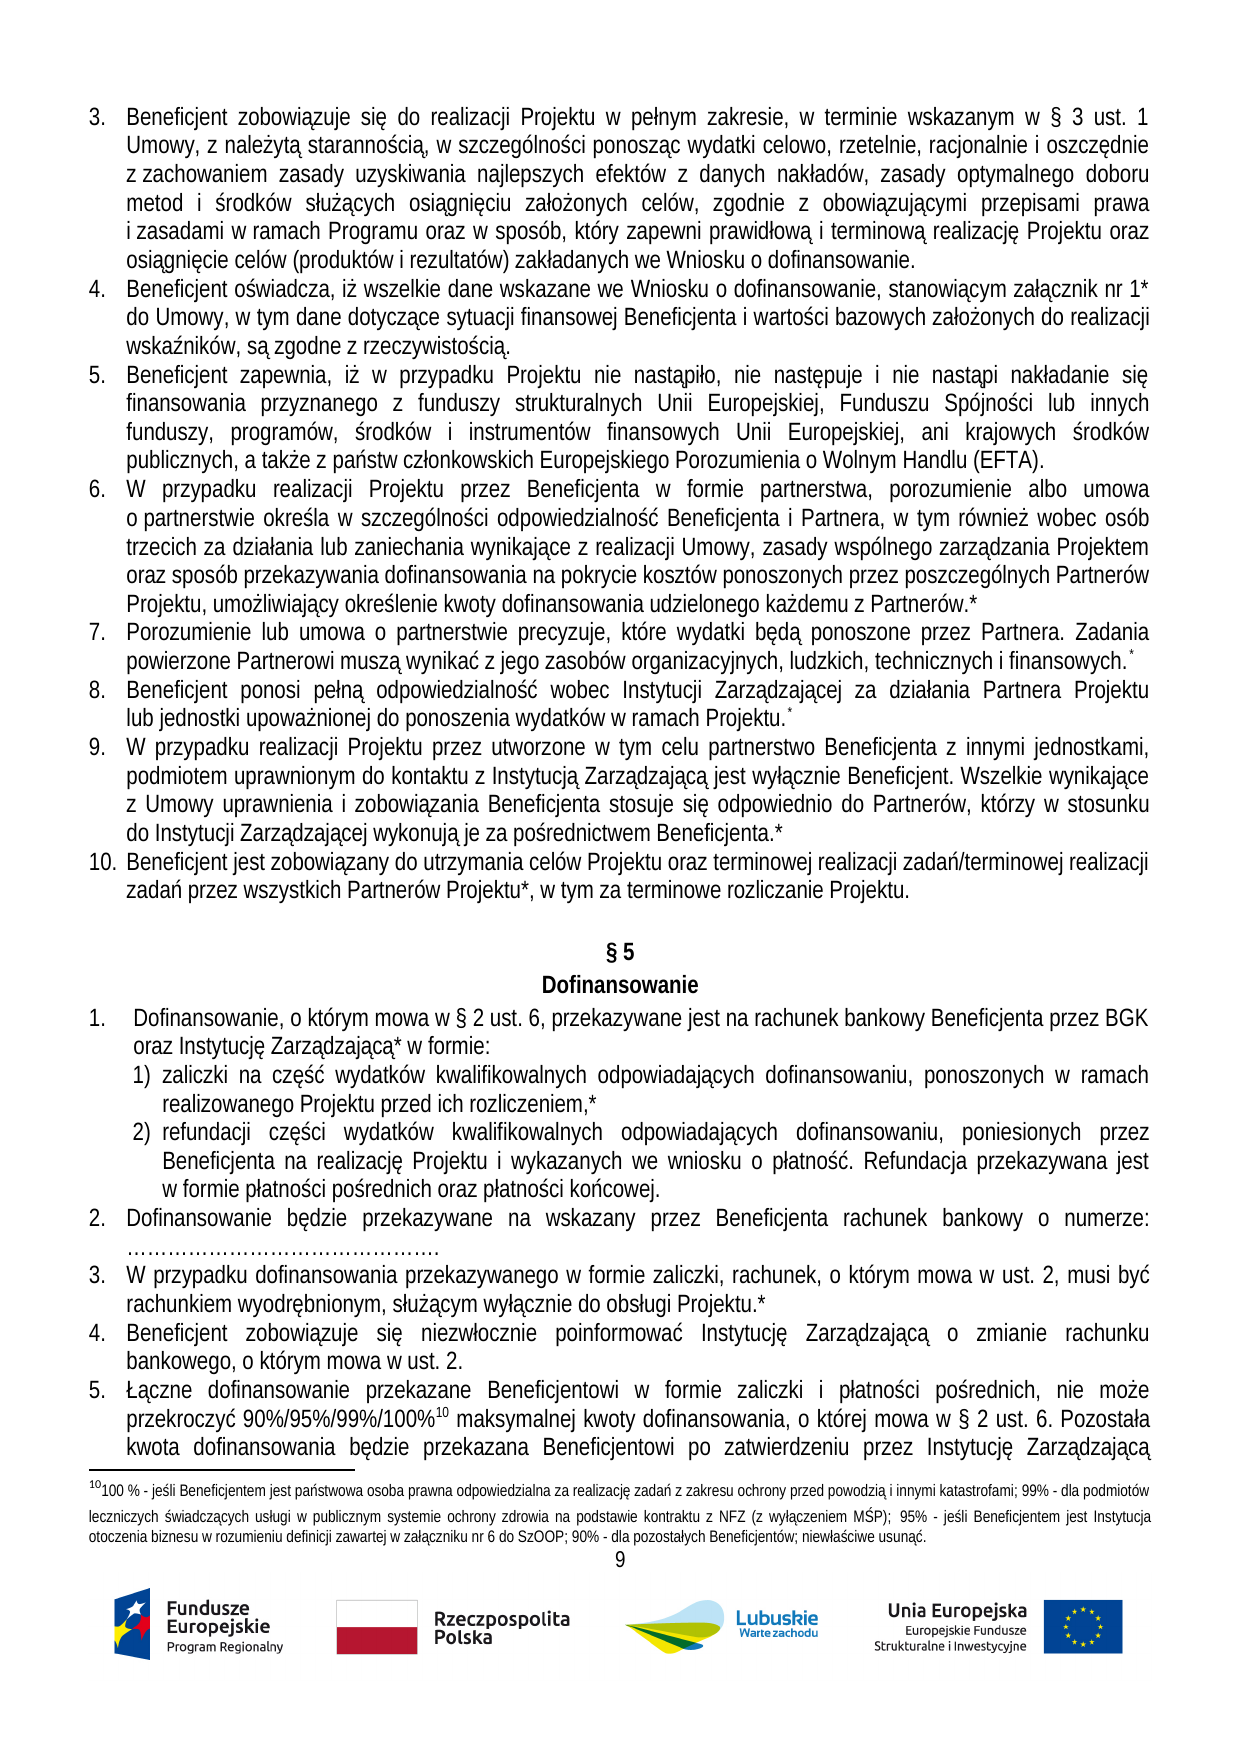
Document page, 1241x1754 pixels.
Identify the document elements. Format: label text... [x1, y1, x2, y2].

list Beneficjent ponosi pełną odpowiedzialność wobec Instytucji Zarządzającej za działania Partnera Projektu lub jednostki upoważnionej do ponoszenia wydatków w ramach Projektu.* [89, 675, 1152, 732]
list Beneficjent zobowiązuje się niezwłocznie poinformować Instytucję Zarządzającą o zmianie rachunku bankowego, o którym mowa w ust. 2. [89, 1318, 1152, 1375]
list refundacji części wydatków kwalifikowalnych odpowiadających dofinansowaniu, poniesionych przez Beneficjenta na realizację Projektu i wykazanych we wniosku o płatność. Refundacja przekazywana jest w formie płatności pośrednich oraz płatności końcowej. [132, 1117, 1152, 1203]
list Beneficjent zobowiązuje się do realizacji Projektu w pełnym zakresie, w terminie wskazanym w § 3 ust. 1 Umowy, z należytą starannością, w szczególności ponosząc wydatki celowo, rzetelnie, racjonalnie i oszczędnie z zachowaniem zasady uzyskiwania najlepszych efektów z danych nakładów, zasady optymalnego doboru metod i środków służących osiągnięciu założonych celów, zgodnie z obowiązującymi przepisami prawa i zasadami w ramach Programu oraz w sposób, który zapewni prawidłową i terminową realizację Projektu oraz osiągnięcie celów (produktów i rezultatów) zakładanych we Wniosku o dofinansowanie. [89, 102, 1152, 274]
text § 5 [89, 937, 1152, 965]
list W przypadku realizacji Projektu przez utworzone w tym celu partnerstwo Beneficjenta z innymi jednostkami, podmiotem uprawnionym do kontaktu z Instytucją Zarządzającą jest wyłącznie Beneficjent. Wszelkie wynikające z Umowy uprawnienia i zobowiązania Beneficjenta stosuje się odpowiednio do Partnerów, którzy w stosunku do Instytucji Zarządzającej wykonują je za pośrednictwem Beneficjenta.* [89, 732, 1152, 847]
list W przypadku dofinansowania przekazywanego w formie zaliczki, rachunek, o którym mowa w ust. 2, musi być rachunkiem wyodrębnionym, służącym wyłącznie do obsługi Projektu.* [89, 1260, 1152, 1318]
list Beneficjent jest zobowiązany do utrzymania celów Projektu oraz terminowej realizacji zadań/terminowej realizacji zadań przez wszystkich Partnerów Projektu*, w tym za terminowe rozliczanie Projektu. [89, 847, 1152, 904]
list zaliczki na część wydatków kwalifikowalnych odpowiadających dofinansowaniu, ponoszonych w ramach realizowanego Projektu przed ich rozliczeniem,* [132, 1060, 1152, 1117]
list Beneficjent oświadcza, iż wszelkie dane wskazane we Wniosku o dofinansowanie, stanowiącym załącznik nr 1* do Umowy, w tym dane dotyczące sytuacji finansowej Beneficjenta i wartości bazowych założonych do realizacji wskaźników, są zgodne z rzeczywistością. [89, 274, 1152, 359]
list Porozumienie lub umowa o partnerstwie precyzuje, które wydatki będą ponoszone przez Partnera. Zadania powierzone Partnerowi muszą wynikać z jego zasobów organizacyjnych, ludzkich, technicznych i finansowych.* [89, 617, 1152, 675]
picture [88, 1572, 1152, 1681]
list Dofinansowanie, o którym mowa w § 2 ust. 6, przekazywane jest na rachunek bankowy Beneficjenta przez BGK oraz Instytucję Zarządzającą* w formie: [89, 1003, 1152, 1060]
list W przypadku realizacji Projektu przez Beneficjenta w formie partnerstwa, porozumienie albo umowa o partnerstwie określa w szczególności odpowiedzialność Beneficjenta i Partnera, w tym również wobec osób trzecich za działania lub zaniechania wynikające z realizacji Umowy, zasady wspólnego zarządzania Projektem oraz sposób przekazywania dofinansowania na pokrycie kosztów ponoszonych przez poszczególnych Partnerów Projektu, umożliwiający określenie kwoty dofinansowania udzielonego każdemu z Partnerów.* [89, 474, 1152, 617]
list Beneficjent zapewnia, iż w przypadku Projektu nie nastąpiło, nie następuje i nie nastąpi nakładanie się finansowania przyznanego z funduszy strukturalnych Unii Europejskiej, Funduszu Spójności lub innych funduszy, programów, środków i instrumentów finansowych Unii Europejskiej, ani krajowych środków publicznych, a także z państw członkowskich Europejskiego Porozumienia o Wolnym Handlu (EFTA). [89, 359, 1152, 474]
list Dofinansowanie będzie przekazywane na wskazany przez Beneficjenta rachunek bankowy o numerze: ………………………………………. [89, 1203, 1152, 1260]
text Dofinansowanie [89, 970, 1152, 998]
